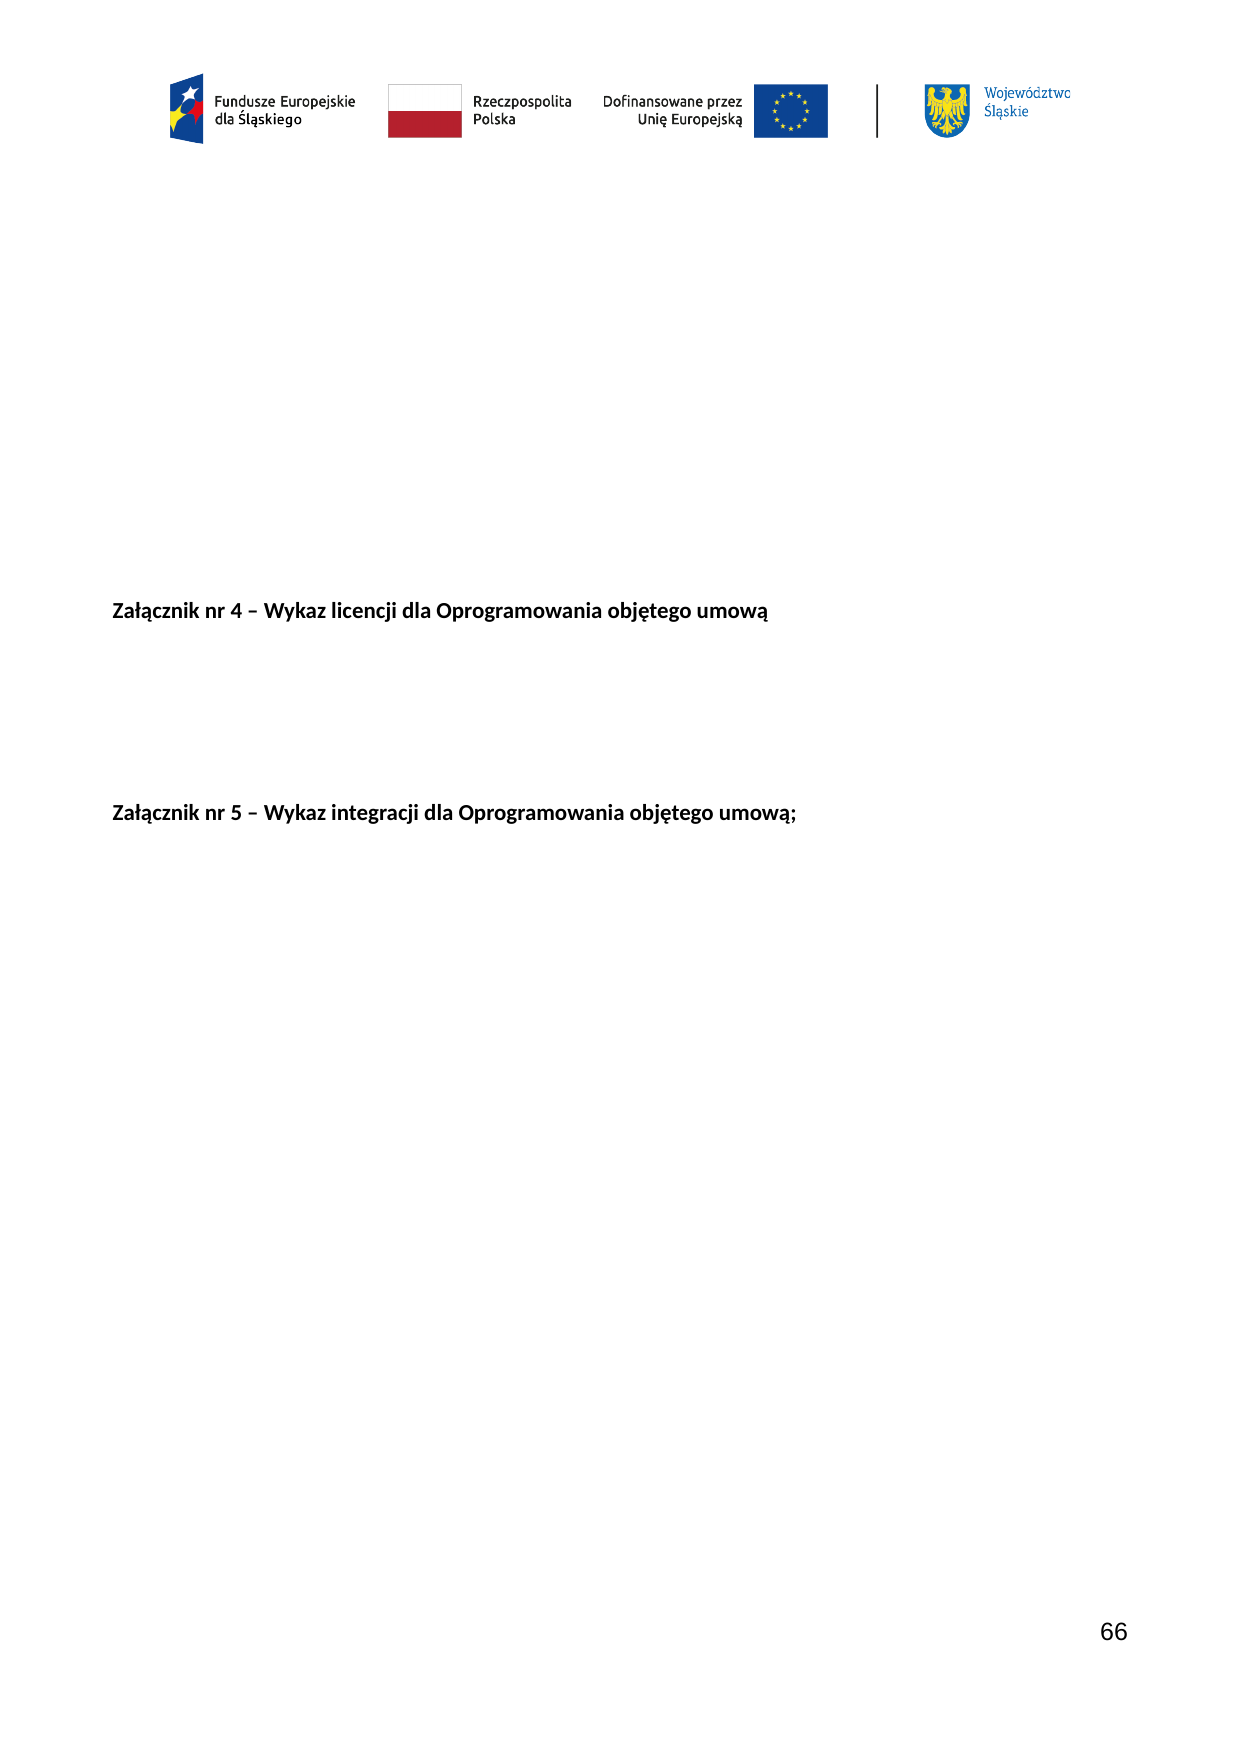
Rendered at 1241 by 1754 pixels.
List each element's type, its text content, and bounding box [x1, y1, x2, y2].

picture [170, 73, 1071, 144]
text Załącznik nr 5 – Wykaz integracji dla Oprogramowania objętego umową; [112, 798, 1128, 826]
text Załącznik nr 4 – Wykaz licencji dla Oprogramowania objętego umową [112, 596, 1128, 624]
